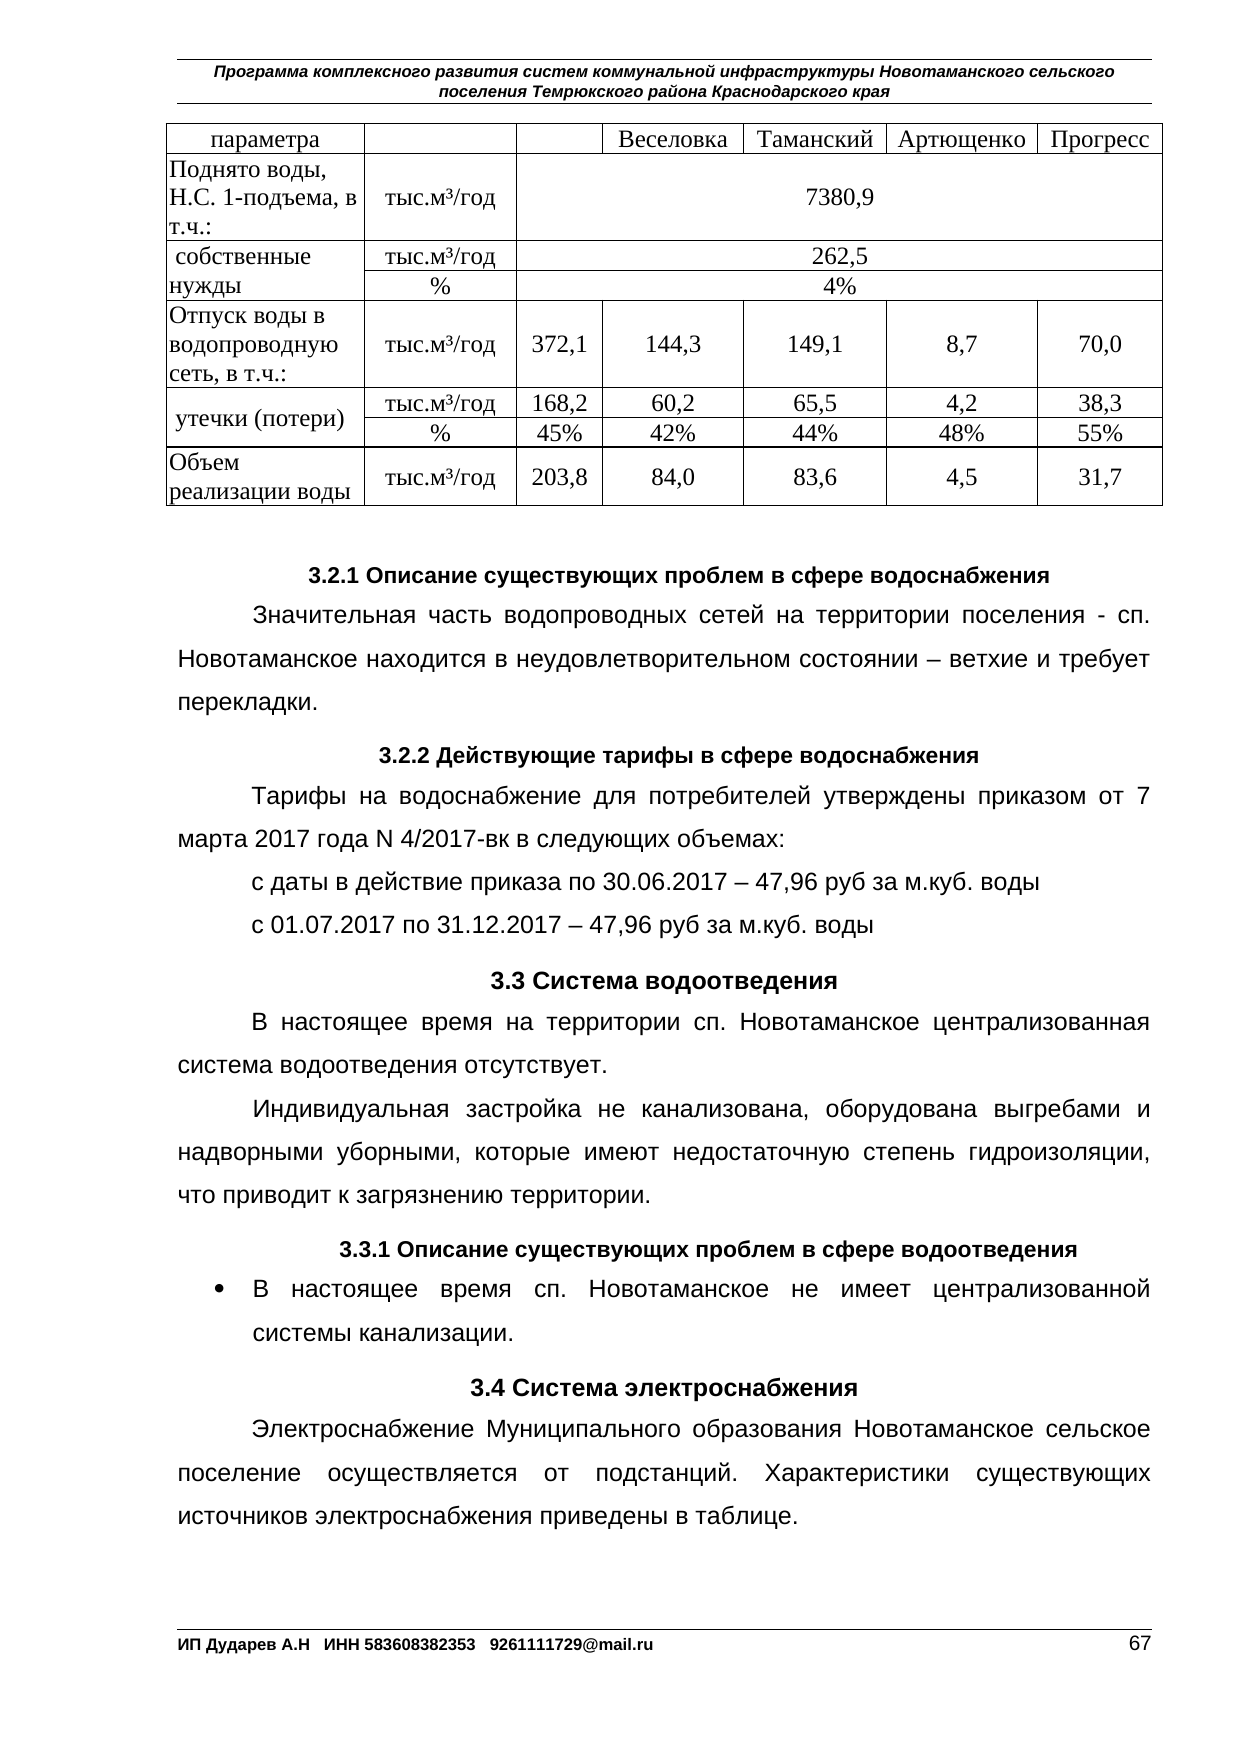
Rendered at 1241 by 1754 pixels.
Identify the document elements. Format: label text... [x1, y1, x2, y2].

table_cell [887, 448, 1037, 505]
subtitle Система водоотведения [177, 966, 1152, 995]
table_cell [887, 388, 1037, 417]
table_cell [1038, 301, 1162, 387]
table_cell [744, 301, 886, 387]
text Значительная часть водопроводных сетей на территории поселения - сп. Новотаманское находится в неудовлетворительном состоянии – ветхие и требует перекладки. [177, 600, 1152, 715]
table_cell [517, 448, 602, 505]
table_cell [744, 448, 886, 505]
text Электроснабжение Муниципального образования Новотаманское сельское поселение осуществляется от подстанций. Характеристики существующих источников электроснабжения приведены в таблице. [177, 1414, 1152, 1529]
text Индивидуальная застройка не канализована, оборудована выгребами и надворными уборными, которые имеют недостаточную степень гидроизоляции, что приводит к загрязнению территории. [177, 1094, 1152, 1209]
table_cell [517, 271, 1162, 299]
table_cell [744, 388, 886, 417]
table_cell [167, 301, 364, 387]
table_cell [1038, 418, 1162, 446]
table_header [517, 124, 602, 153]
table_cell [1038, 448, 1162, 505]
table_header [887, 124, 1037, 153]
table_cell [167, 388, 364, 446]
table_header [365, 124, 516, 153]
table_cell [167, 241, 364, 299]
subtitle Система электроснабжения [177, 1373, 1152, 1402]
list В настоящее время сп. Новотаманское не имеет централизованной системы канализации. [215, 1274, 1152, 1346]
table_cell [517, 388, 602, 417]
subtitle Описание существующих проблем в сфере водоснабжения [177, 562, 1152, 588]
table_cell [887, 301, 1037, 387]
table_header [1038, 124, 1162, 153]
subtitle Описание существующих проблем в сфере водоотведения [236, 1236, 1152, 1262]
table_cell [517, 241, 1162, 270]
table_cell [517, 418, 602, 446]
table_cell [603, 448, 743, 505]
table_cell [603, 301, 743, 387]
text с 01.07.2017 по 31.12.2017 – 47,96 руб за м.куб. воды [177, 911, 1152, 939]
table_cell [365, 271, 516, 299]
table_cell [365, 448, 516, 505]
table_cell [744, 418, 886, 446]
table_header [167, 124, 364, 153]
text Тарифы на водоснабжение для потребителей утверждены приказом от 7 марта 2017 года N 4/2017-вк в следующих объемах: [177, 781, 1152, 853]
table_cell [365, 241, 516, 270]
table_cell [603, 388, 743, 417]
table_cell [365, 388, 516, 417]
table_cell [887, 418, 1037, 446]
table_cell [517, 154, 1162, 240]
text с даты в действие приказа по 30.06.2017 – 47,96 руб за м.куб. воды [177, 867, 1152, 896]
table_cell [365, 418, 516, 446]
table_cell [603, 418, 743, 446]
text В настоящее время на территории сп. Новотаманское централизованная система водоотведения отсутствует. [177, 1007, 1152, 1079]
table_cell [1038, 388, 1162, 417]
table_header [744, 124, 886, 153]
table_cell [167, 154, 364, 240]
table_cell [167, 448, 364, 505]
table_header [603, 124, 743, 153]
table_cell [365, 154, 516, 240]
subtitle Действующие тарифы в сфере водоснабжения [177, 742, 1152, 769]
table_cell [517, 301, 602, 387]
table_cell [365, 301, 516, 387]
